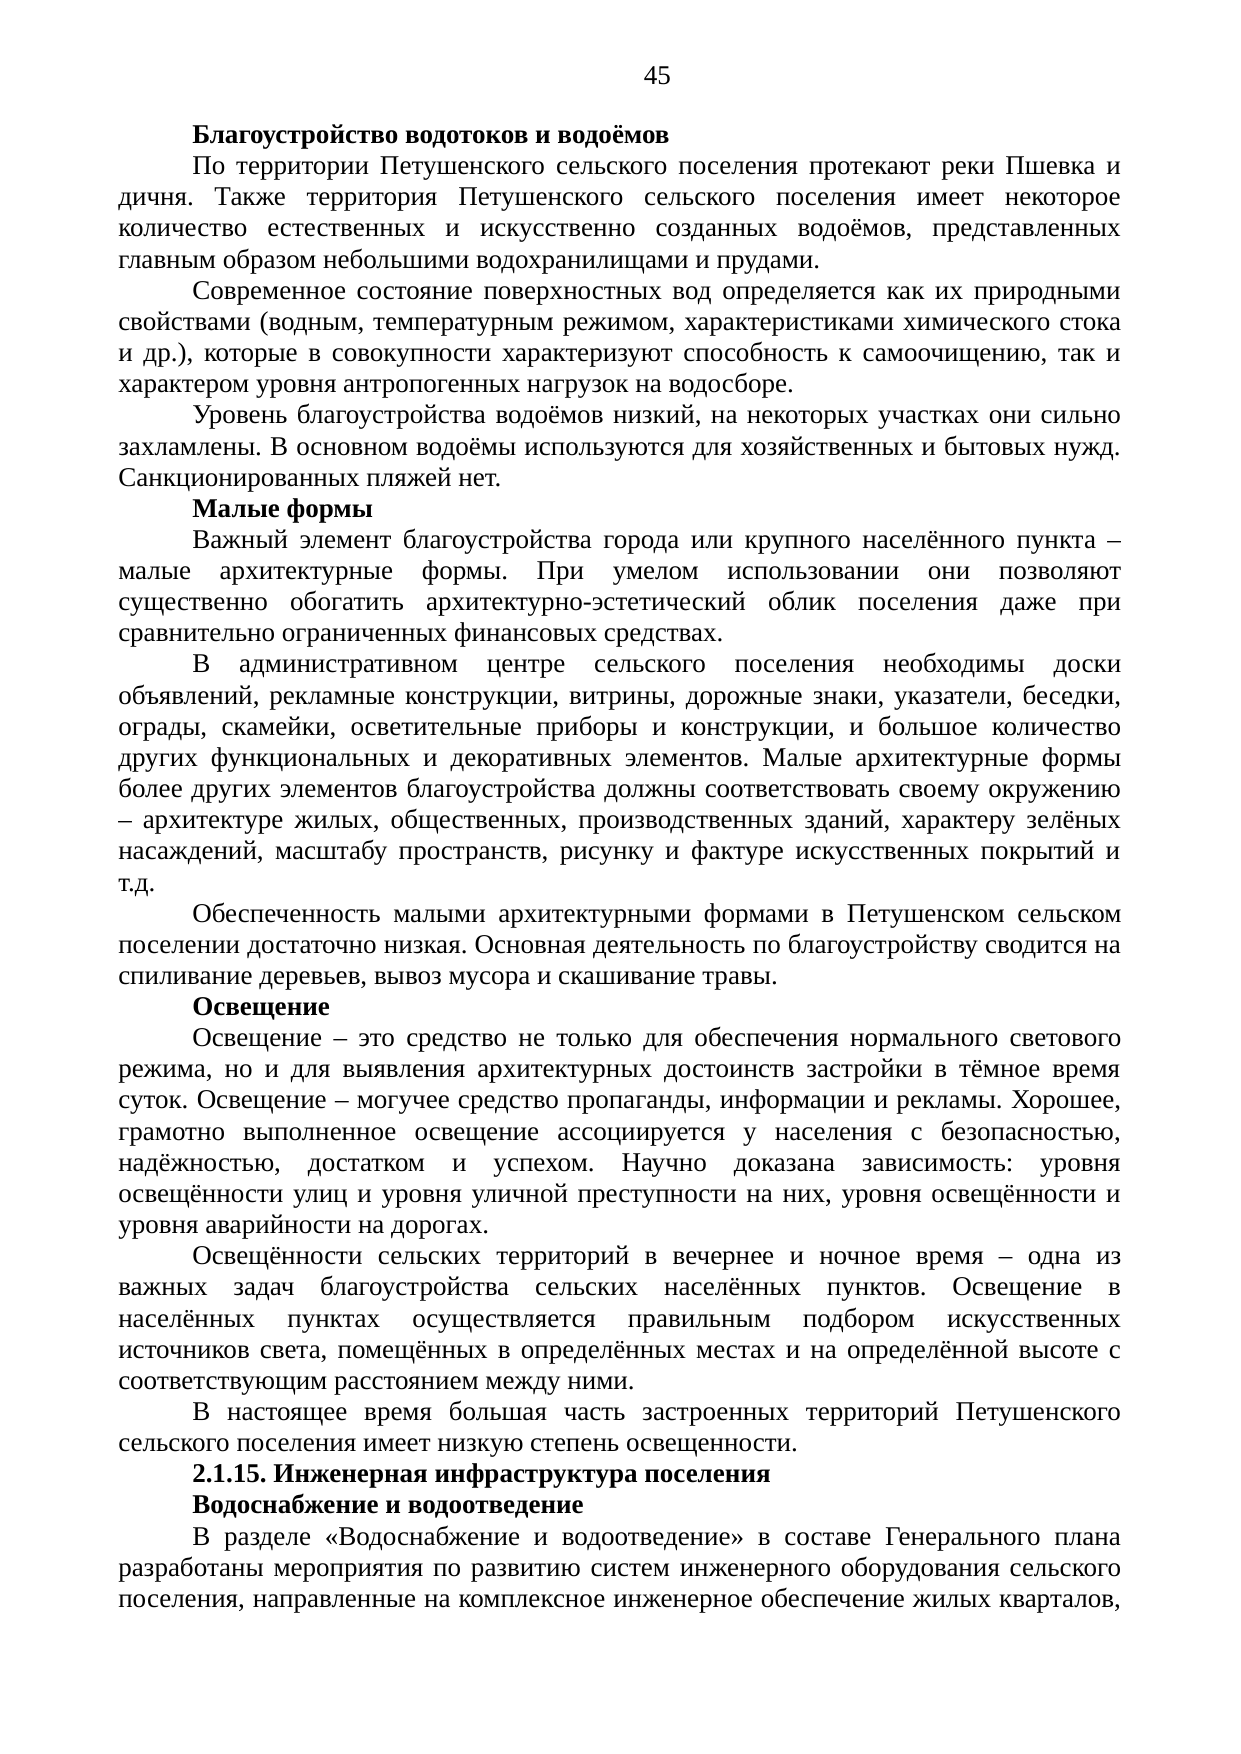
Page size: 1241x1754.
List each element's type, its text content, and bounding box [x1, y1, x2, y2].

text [118, 1520, 1122, 1613]
text Важный элемент благоустройства города или крупного населённого пункта – малые архитектурные формы. При умелом использовании они позволяют существенно обогатить архитектурно-эстетический облик поселения даже при сравнительно ограниченных финансовых средствах. [118, 523, 1122, 648]
text По территории Петушенского сельского поселения протекают реки Пшевка и дичня. Также территория Петушенского сельского поселения имеет некоторое количество естественных и искусственно созданных водоёмов, представленных главным образом небольшими водохранилищами и прудами. [118, 149, 1122, 274]
text Освещение – это средство не только для обеспечения нормального светового режима, но и для выявления архитектурных достоинств застройки в тёмное время суток. Освещение – могучее средство пропаганды, информации и рекламы. Хорошее, грамотно выполненное освещение ассоциируется у населения с безопасностью, надёжностью, достатком и успехом. Научно доказана зависимость: уровня освещённости улиц и уровня уличной преступности на них, уровня освещённости и уровня аварийности на дорогах. [118, 1021, 1122, 1239]
text В настоящее время большая часть застроенных территорий Петушенского сельского поселения имеет низкую степень освещенности. [118, 1395, 1122, 1457]
text Современное состояние поверхностных вод определяется как их природными свойствами (водным, температурным режимом, характеристиками химического стока и др.), которые в совокупности характеризуют способность к самоочищению, так и характером уровня антропогенных нагрузок на водосборе. [118, 274, 1122, 398]
subtitle Благоустройство водотоков и водоёмов [118, 118, 1122, 149]
subtitle Малые формы [118, 492, 1122, 523]
text Обеспеченность малыми архитектурными формами в Петушенском сельском поселении достаточно низкая. Основная деятельность по благоустройству сводится на спиливание деревьев, вывоз мусора и скашивание травы. [118, 897, 1122, 990]
text В административном центре сельского поселения необходимы доски объявлений, рекламные конструкции, витрины, дорожные знаки, указатели, беседки, ограды, скамейки, осветительные приборы и конструкции, и большое количество других функциональных и декоративных элементов. Малые архитектурные формы более других элементов благоустройства должны соответствовать своему окружению – архитектуре жилых, общественных, производственных зданий, характеру зелёных насаждений, масштабу пространств, рисунку и фактуре искусственных покрытий и т.д. [118, 648, 1122, 897]
subtitle Водоснабжение и водоотведение [118, 1488, 1122, 1520]
text Уровень благоустройства водоёмов низкий, на некоторых участках они сильно захламлены. В основном водоёмы используются для хозяйственных и бытовых нужд. Санкционированных пляжей нет. [118, 398, 1122, 492]
text Освещённости сельских территорий в вечернее и ночное время – одна из важных задач благоустройства сельских населённых пунктов. Освещение в населённых пунктах осуществляется правильным подбором искусственных источников света, помещённых в определённых местах и на определённой высоте с соответствующим расстоянием между ними. [118, 1239, 1122, 1395]
subtitle Освещение [118, 990, 1122, 1021]
subtitle 2.1.15. Инженерная инфраструктура поселения [118, 1457, 1122, 1488]
